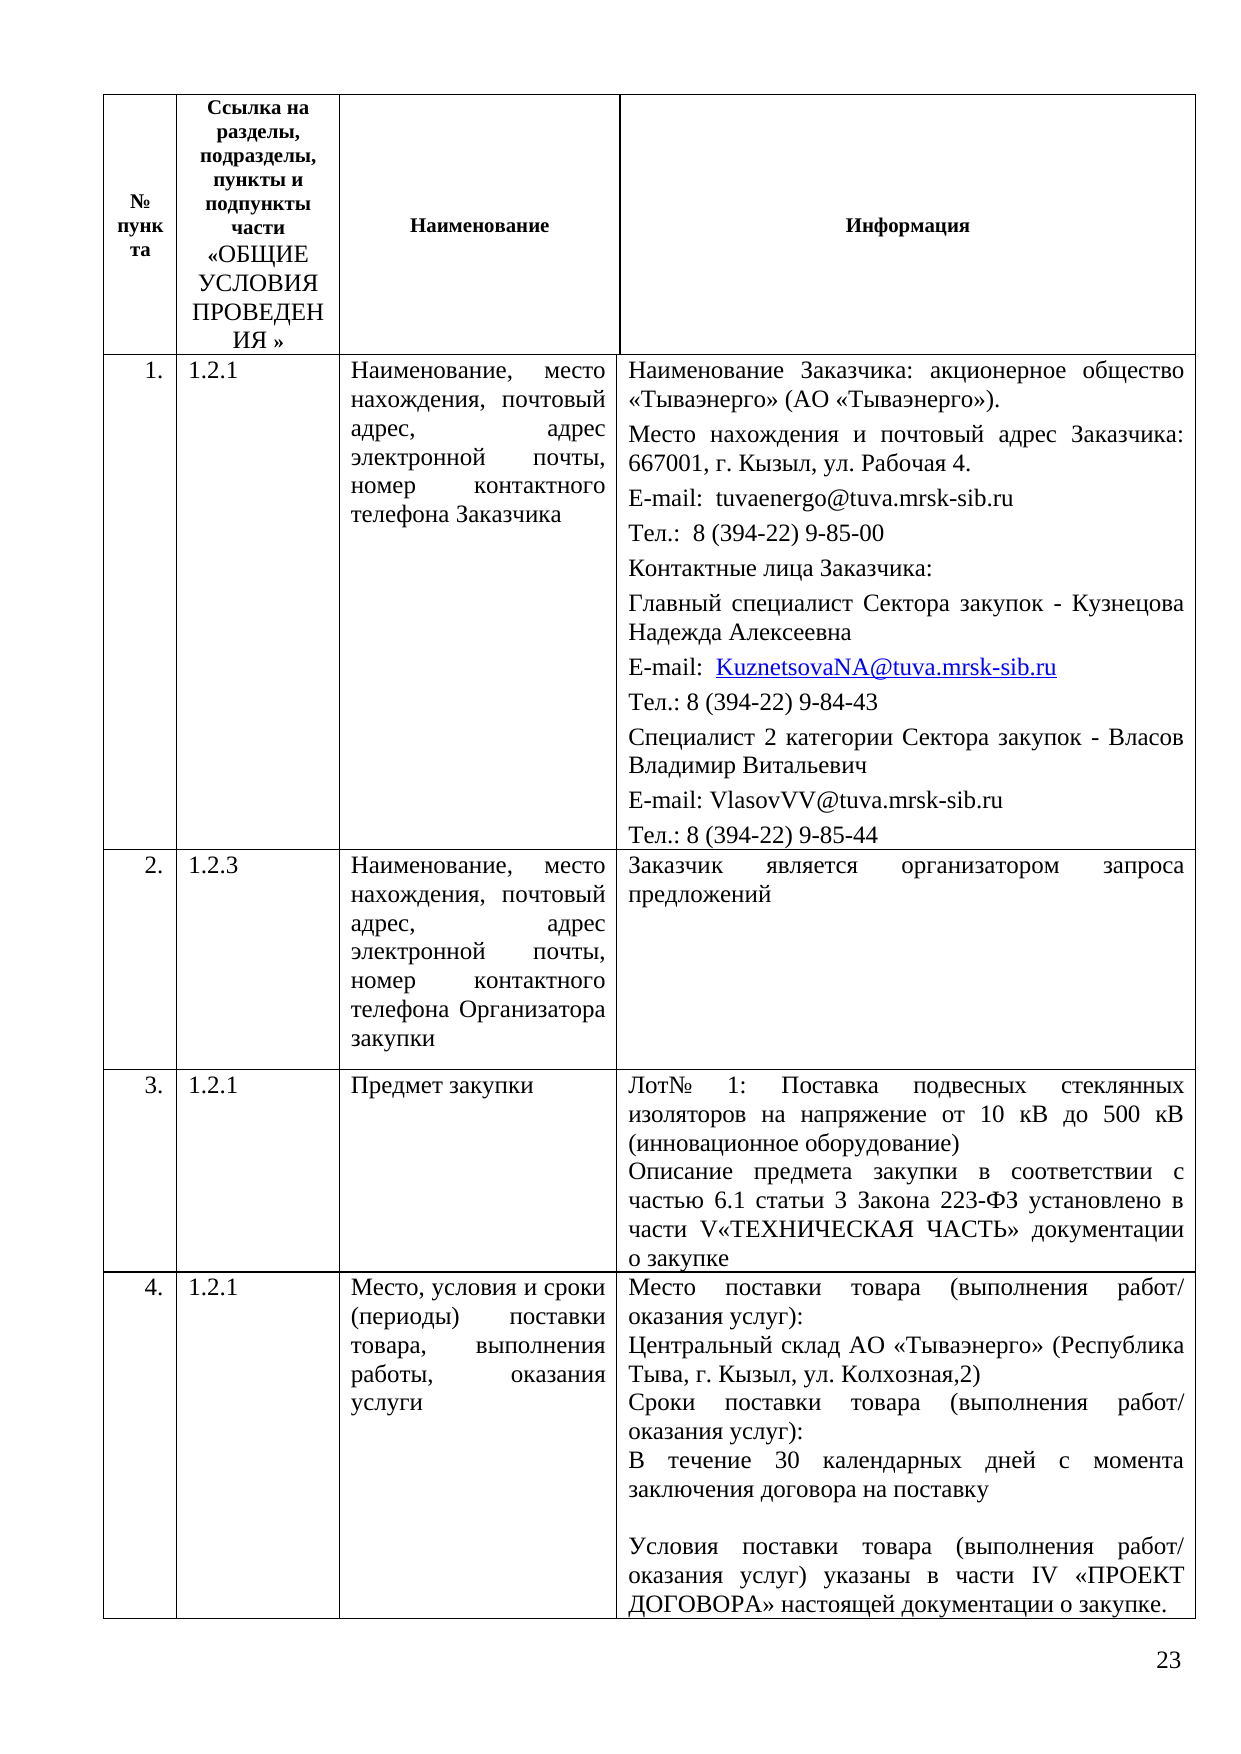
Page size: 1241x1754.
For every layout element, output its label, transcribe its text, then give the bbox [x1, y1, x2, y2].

table_cell Наименование Заказчика: акционерное общество «Тываэнерго» (АО «Тываэнерго»). Место нахождения и почтовый адрес Заказчика: 667001, г. Кызыл, ул. Рабочая 4. E-mail: tuvaenergo@tuva.mrsk-sib.ru Тел.: 8 (394-22) 9-85-00 Контактные лица Заказчика: Главный специалист Сектора закупок - Кузнецова Надежда Алексеевна E-mail: KuznetsovaNA@tuva.mrsk-sib.ru Тел.: 8 (394-22) 9-84-43 Специалист 2 категории Сектора закупок - Власов Владимир Витальевич E-mail: VlasovVV@tuva.mrsk-sib.ru Тел.: 8 (394-22) 9-85-44 [617, 355, 1195, 849]
table_cell Место поставки товара (выполнения работ/ оказания услуг): Центральный склад АО «Тываэнерго» (Республика Тыва, г. Кызыл, ул. Колхозная,2) Сроки поставки товара (выполнения работ/ оказания услуг): В течение 30 календарных дней с момента заключения договора на поставку Условия поставки товара (выполнения работ/ оказания услуг) указаны в части IV «ПРОЕКТ ДОГОВОРА» настоящей документации о закупке. [617, 1273, 1195, 1617]
table_header Информация [621, 95, 1195, 354]
table_cell Наименование, место нахождения, почтовый адрес, адрес электронной почты, номер контактного телефона Заказчика [340, 355, 616, 849]
table_header Ссылка на разделы, подразделы, пункты и подпункты части «ОБЩИЕ УСЛОВИЯ ПРОВЕДЕНИЯ » [177, 95, 339, 354]
table_cell Предмет закупки [340, 1070, 616, 1271]
table_cell [104, 1273, 176, 1617]
table_cell Заказчик является организатором запроса предложений [617, 850, 1195, 1069]
table_cell Наименование, место нахождения, почтовый адрес, адрес электронной почты, номер контактного телефона Организатора закупки [340, 850, 616, 1069]
table_header Наименование [340, 95, 619, 354]
table_cell 1.2.1 [177, 355, 339, 849]
table_cell Место, условия и сроки (периоды) поставки товара, выполнения работы, оказания услуги [340, 1273, 616, 1617]
table_cell 1.2.1 [177, 1273, 339, 1617]
table_cell [104, 1070, 176, 1271]
table_cell [104, 850, 176, 1069]
table_header № пункта [104, 95, 176, 354]
table_cell 1.2.3 [177, 850, 339, 1069]
table_cell [104, 355, 176, 849]
table_cell Лот№ 1: Поставка подвесных стеклянных изоляторов на напряжение от 10 кВ до 500 кВ (инновационное оборудование) Описание предмета закупки в соответствии с частью 6.1 статьи 3 Закона 223-ФЗ установлено в части V«ТЕХНИЧЕСКАЯ ЧАСТЬ» документации о закупке [617, 1070, 1195, 1271]
table_cell 1.2.1 [177, 1070, 339, 1271]
